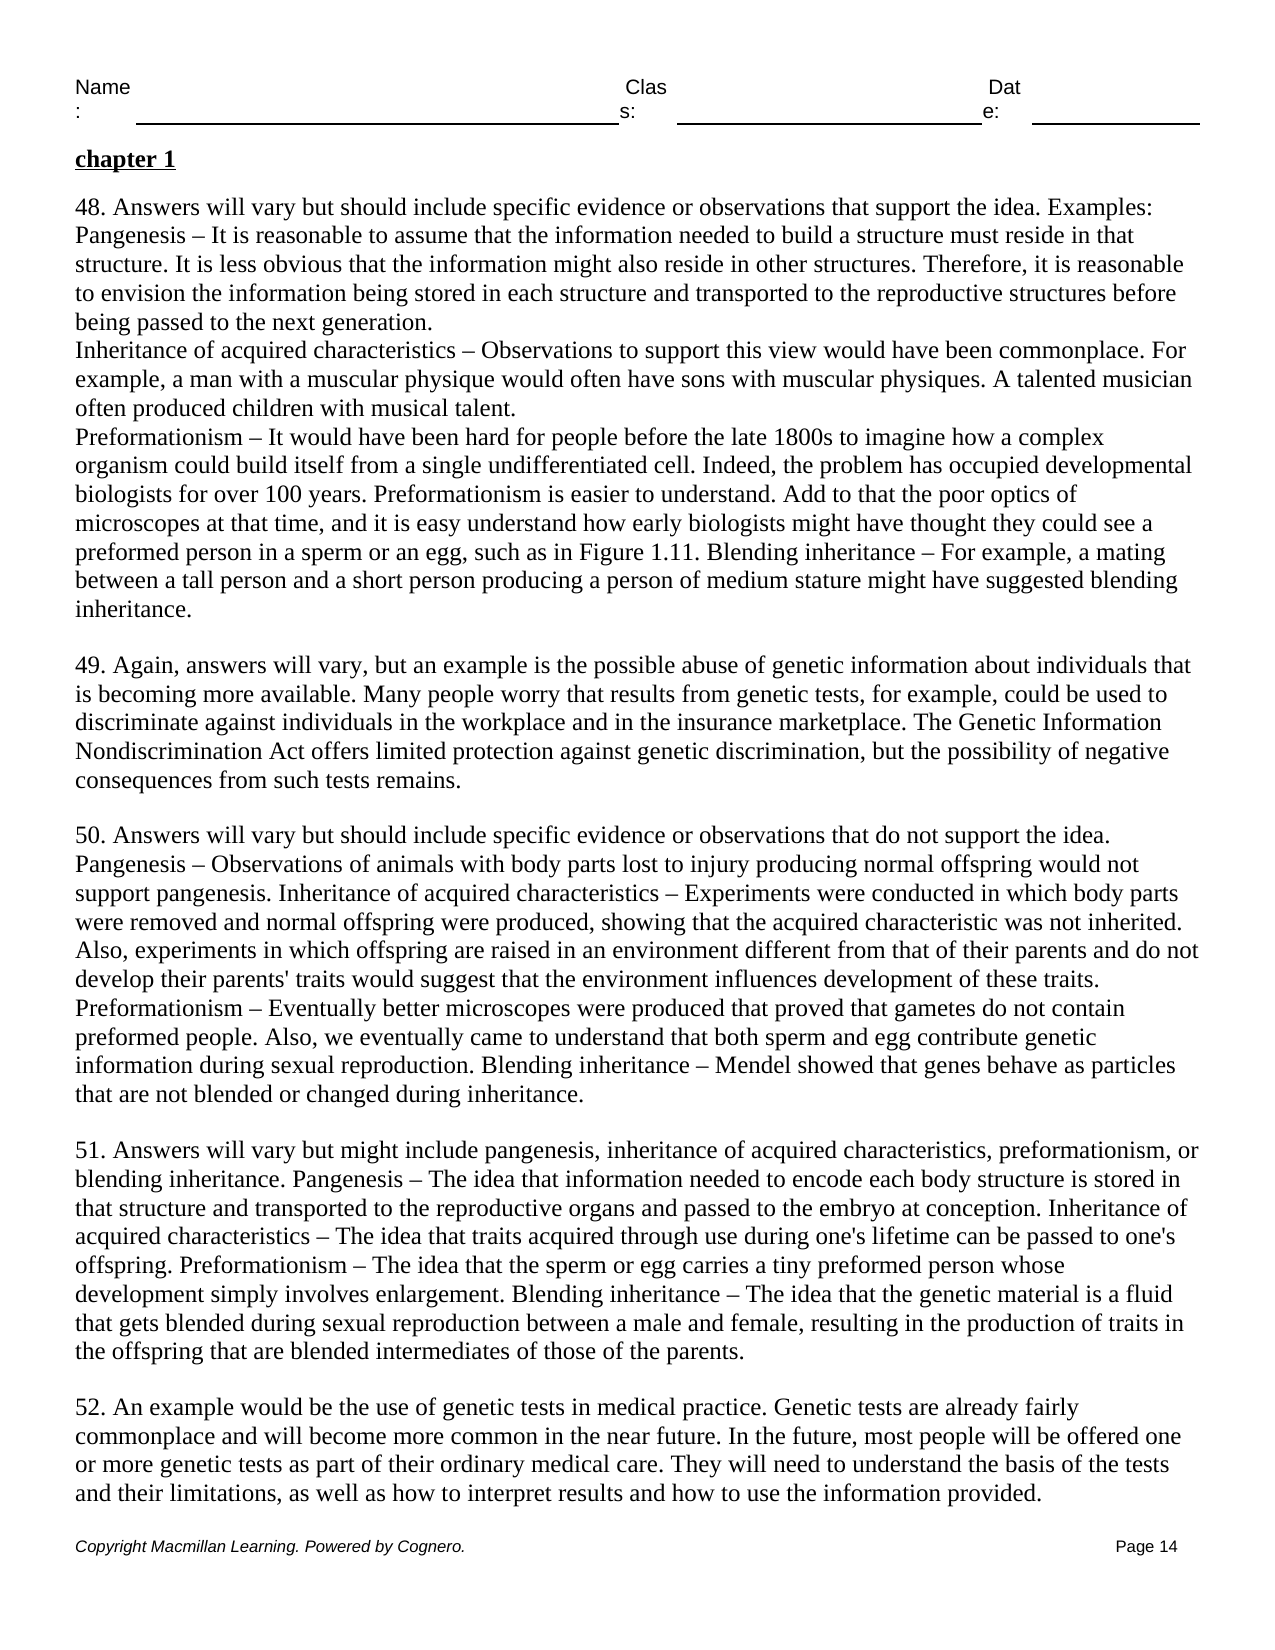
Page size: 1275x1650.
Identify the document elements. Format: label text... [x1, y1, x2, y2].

table_header 49. Again, answers will vary, but an example is the possible abuse of genetic information about individuals that is becoming more available. Many people worry that results from genetic tests, for example, could be used to discriminate against individuals in the workplace and in the insurance marketplace. The Genetic Information Nondiscrimination Act offers limited protection against genetic discrimination, but the possibility of negative consequences from such tests remains. [75, 650, 1200, 794]
table_header 52. An example would be the use of genetic tests in medical practice. Genetic tests are already fairly commonplace and will become more common in the near future. In the future, most people will be offered one or more genetic tests as part of their ordinary medical care. They will need to understand the basis of the tests and their limitations, as well as how to interpret results and how to use the information provided. [75, 1392, 1200, 1507]
table_header 50. Answers will vary but should include specific evidence or observations that do not support the idea. Pangenesis – Observations of animals with body parts lost to injury producing normal offspring would not support pangenesis. Inheritance of acquired characteristics – Experiments were conducted in which body parts were removed and normal offspring were produced, showing that the acquired characteristic was not inherited. Also, experiments in which offspring are raised in an environment different from that of their parents and do not develop their parents' traits would suggest that the environment influences development of these traits. Preformationism – Eventually better microscopes were produced that proved that gametes do not contain preformed people. Also, we eventually came to understand that both sperm and egg contribute genetic information during sexual reproduction. Blending inheritance – Mendel showed that genes behave as particles that are not blended or changed during inheritance. [75, 821, 1200, 1108]
table_header 51. Answers will vary but might include pangenesis, inheritance of acquired characteristics, preformationism, or blending inheritance. Pangenesis – The idea that information needed to encode each body structure is stored in that structure and transported to the reproductive organs and passed to the embryo at conception. Inheritance of acquired characteristics – The idea that traits acquired through use during one's lifetime can be passed to one's offspring. Preformationism – The idea that the sperm or egg carries a tiny preformed person whose development simply involves enlargement. Blending inheritance – The idea that the genetic material is a fluid that gets blended during sexual reproduction between a male and female, resulting in the production of traits in the offspring that are blended intermediates of those of the parents. [75, 1135, 1200, 1365]
table_header 48. Answers will vary but should include specific evidence or observations that support the idea. Examples: Pangenesis – It is reasonable to assume that the information needed to build a structure must reside in that structure. It is less obvious that the information might also reside in other structures. Therefore, it is reasonable to envision the information being stored in each structure and transported to the reproductive structures before being passed to the next generation. Inheritance of acquired characteristics – Observations to support this view would have been commonplace. For example, a man with a muscular physique would often have sons with muscular physiques. A talented musician often produced children with musical talent. Preformationism – It would have been hard for people before the late 1800s to imagine how a complex organism could build itself from a single undifferentiated cell. Indeed, the problem has occupied developmental biologists for over 100 years. Preformationism is easier to understand. Add to that the poor optics of microscopes at that time, and it is easy understand how early biologists might have thought they could see a preformed person in a sperm or an egg, such as in Figure 1.11. Blending inheritance – For example, a mating between a tall person and a short person producing a person of medium stature might have suggested blending inheritance. [75, 192, 1200, 623]
